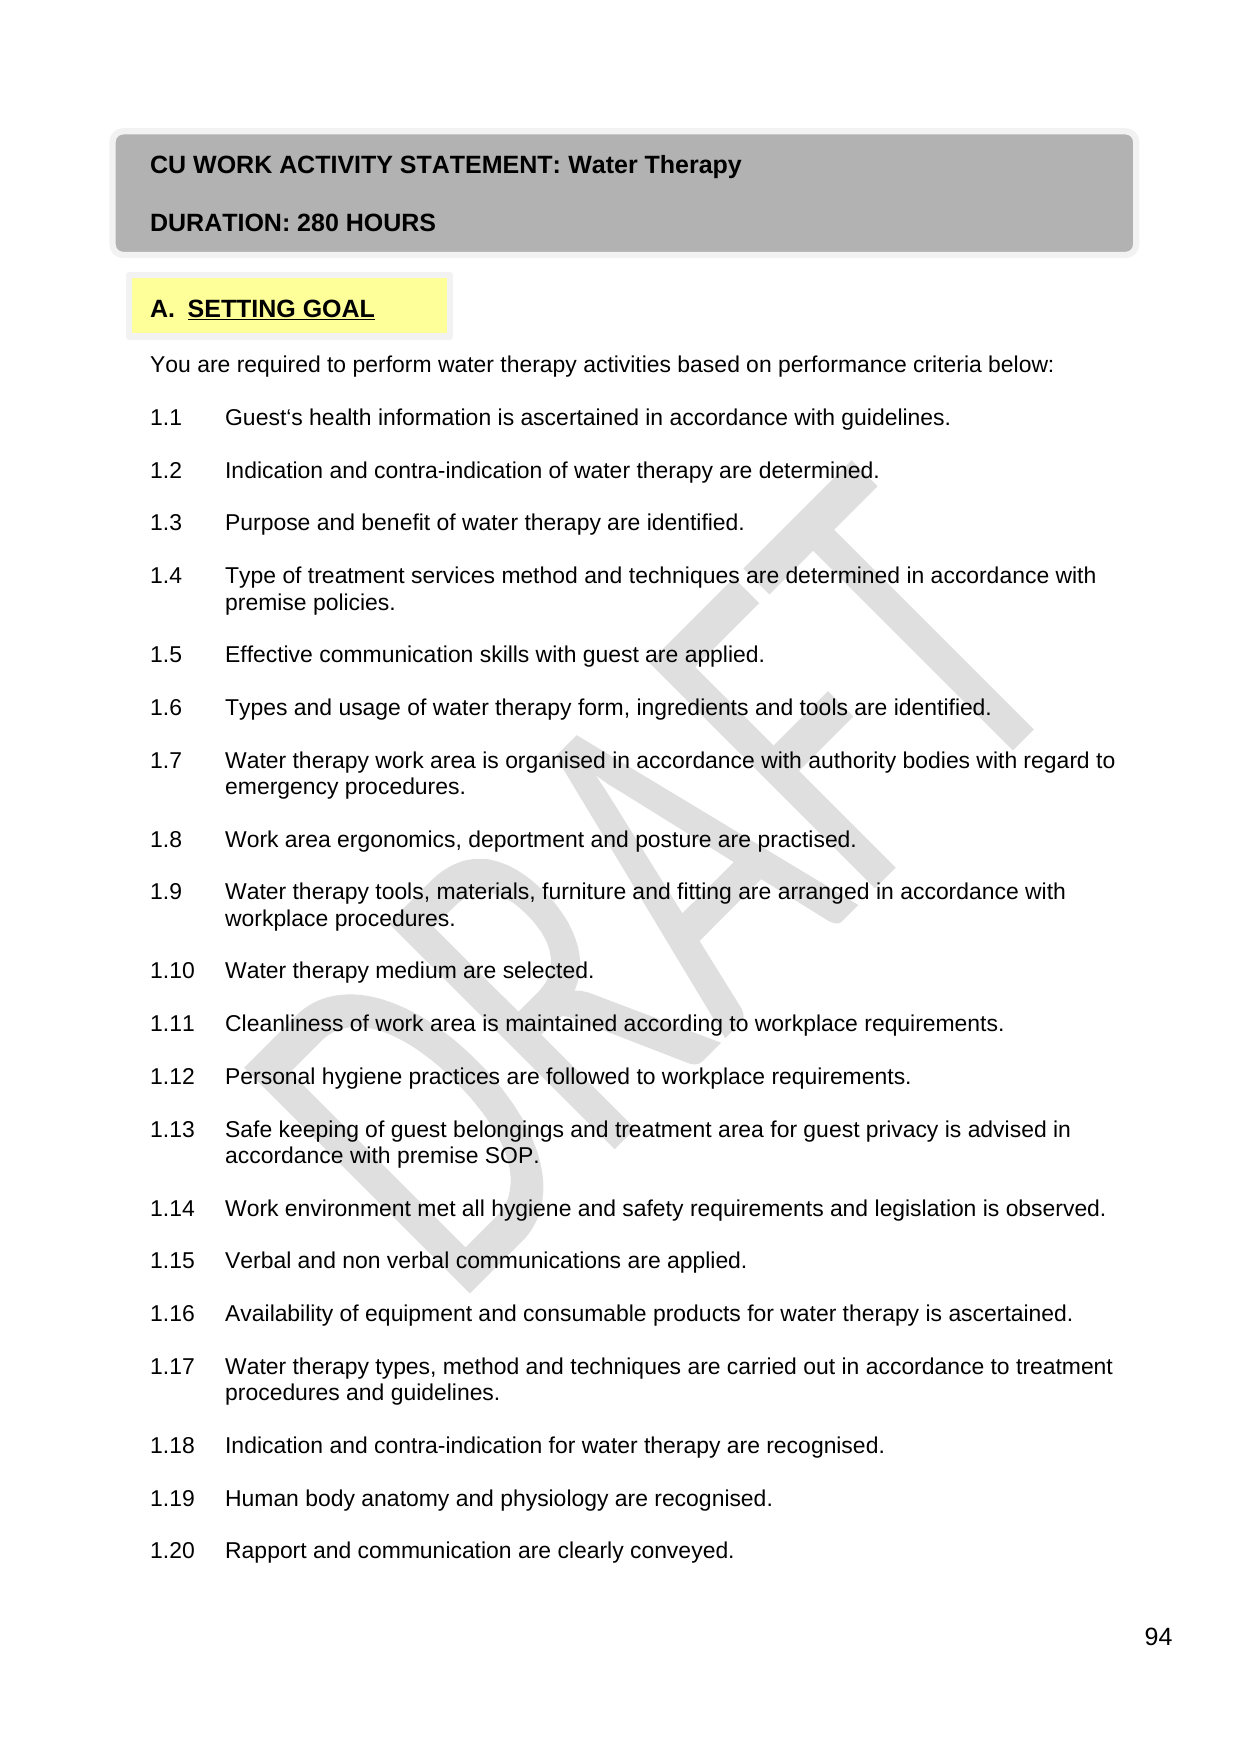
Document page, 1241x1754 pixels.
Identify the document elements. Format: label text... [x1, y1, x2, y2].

list Water therapy types, method and techniques are carried out in accordance to treatment procedures and guidelines. [150, 1353, 1172, 1405]
list Human body anatomy and physiology are recognised. [150, 1484, 1172, 1511]
list Types and usage of water therapy form, ingredients and tools are identified. [150, 694, 1172, 720]
list Indication and contra-indication of water therapy are determined. [150, 457, 1172, 483]
list Personal hygiene practices are followed to workplace requirements. [150, 1063, 1172, 1089]
list Purpose and benefit of water therapy are identified. [150, 509, 1172, 536]
list Water therapy work area is organised in accordance with authority bodies with regard to emergency procedures. [150, 747, 1172, 799]
text You are required to perform water therapy activities based on performance criteria below: [150, 351, 1172, 378]
list SETTING GOAL [150, 294, 1172, 322]
list Effective communication skills with guest are applied. [150, 641, 1172, 667]
list Water therapy medium are selected. [150, 957, 1172, 984]
list Guest‘s health information is ascertained in accordance with guidelines. [150, 404, 1172, 430]
list Cleanliness of work area is maintained according to workplace requirements. [150, 1010, 1172, 1036]
list Verbal and non verbal communications are applied. [150, 1247, 1172, 1274]
text CU WORK ACTIVITY STATEMENT: Water Therapy [150, 150, 1172, 179]
list Safe keeping of guest belongings and treatment area for guest privacy is advised in accordance with premise SOP. [150, 1116, 1172, 1168]
list Indication and contra-indication for water therapy are recognised. [150, 1432, 1172, 1458]
list Water therapy tools, materials, furniture and fitting are arranged in accordance with workplace procedures. [150, 878, 1172, 931]
list Work environment met all hygiene and safety requirements and legislation is observed. [150, 1194, 1172, 1221]
text DURATION: 280 HOURS [150, 207, 1172, 236]
list Type of treatment services method and techniques are determined in accordance with premise policies. [150, 562, 1172, 615]
list Work area ergonomics, deportment and posture are practised. [150, 826, 1172, 852]
list Rapport and communication are clearly conveyed. [150, 1537, 1172, 1563]
list Availability of equipment and consumable products for water therapy is ascertained. [150, 1300, 1172, 1326]
